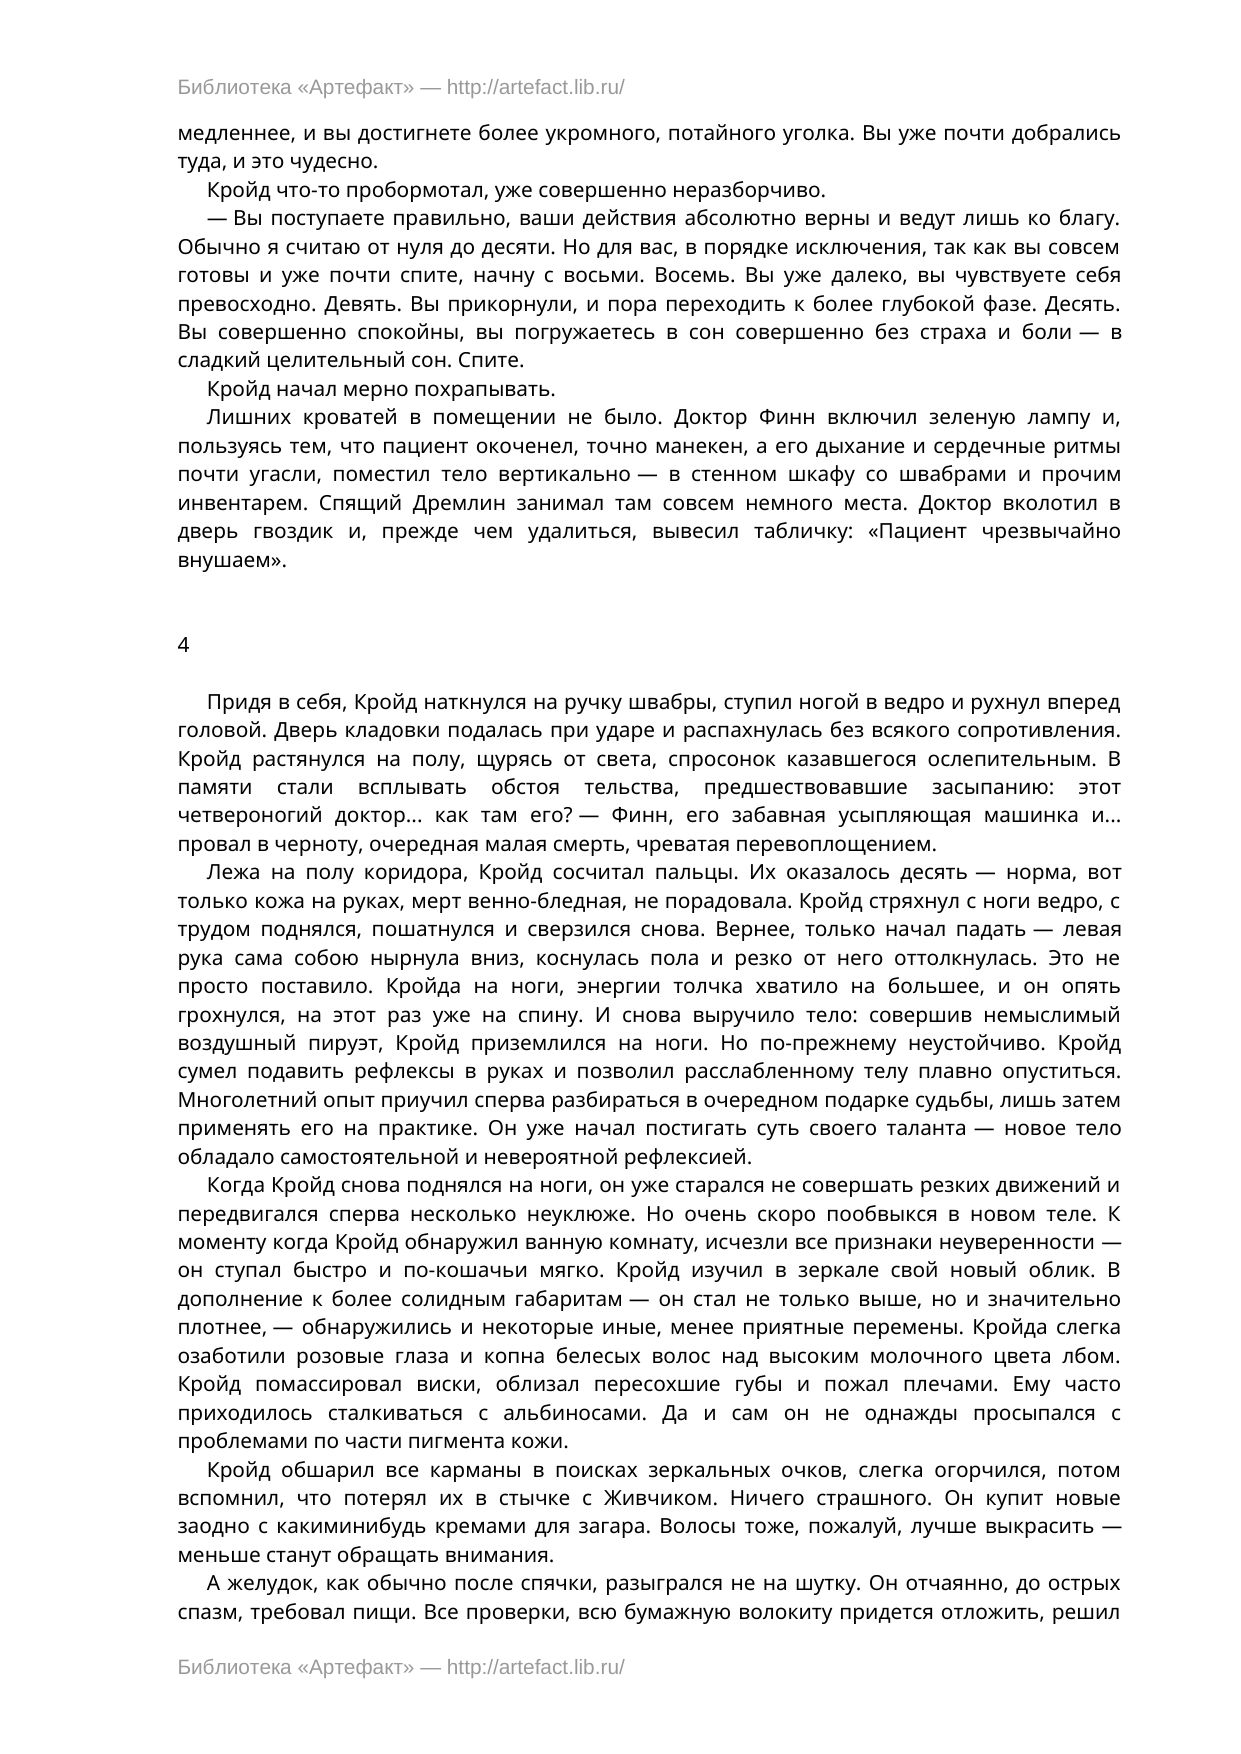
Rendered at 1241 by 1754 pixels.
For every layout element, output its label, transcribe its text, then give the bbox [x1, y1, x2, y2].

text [177, 118, 1122, 175]
text Когда Кройд снова поднялся на ноги, он уже старался не совершать резких движений и передвигался сперва несколько неуклюже. Но очень скоро пообвыкся в новом теле. К моменту когда Кройд обнаружил ванную комнату, исчезли все признаки неуверенности — он ступал быстро и по-кошачьи мягко. Кройд изучил в зеркале свой новый облик. В дополнение к более солидным габаритам — он стал не только выше, но и значительно плотнее, — обнаружились и некоторые иные, менее приятные перемены. Кройда слегка озаботили розовые глаза и копна белесых волос над высоким молочного цвета лбом. Кройд помассировал виски, облизал пересохшие губы и пожал плечами. Ему часто приходилось сталкиваться с альбиносами. Да и сам он не однажды просыпался с проблемами по части пигмента кожи. [177, 1170, 1122, 1455]
text Лежа на полу коридора, Кройд сосчитал пальцы. Их оказалось десять — норма, вот только кожа на руках, мерт венно-бледная, не порадовала. Кройд стряхнул с ноги ведро, с трудом поднялся, пошатнулся и сверзился снова. Вернее, только начал падать — левая рука сама собою нырнула вниз, коснулась пола и резко от него оттолкнулась. Это не просто поставило. Кройда на ноги, энергии толчка хватило на большее, и он опять грохнулся, на этот раз уже на спину. И снова выручило тело: совершив немыслимый воздушный пируэт, Кройд приземлился на ноги. Но по-прежнему неустойчиво. Кройд сумел подавить рефлексы в руках и позволил расслабленному телу плавно опуститься. Многолетний опыт приучил сперва разбираться в очередном подарке судьбы, лишь затем применять его на практике. Он уже начал постигать суть своего таланта — новое тело обладало самостоятельной и невероятной рефлексией. [177, 857, 1122, 1170]
text Кройд обшарил все карманы в поисках зеркальных очков, слегка огорчился, потом вспомнил, что потерял их в стычке с Живчиком. Ничего страшного. Он купит новые заодно с какиминибудь кремами для загара. Волосы тоже, пожалуй, лучше выкрасить — меньше станут обращать внимания. [177, 1455, 1122, 1568]
text Придя в себя, Кройд наткнулся на ручку швабры, ступил ногой в ведро и рухнул вперед головой. Дверь кладовки подалась при ударе и распахнулась без всякого сопротивления. Кройд растянулся на полу, щурясь от света, спросонок казавшегося ослепительным. В памяти стали всплывать обстоя тельства, предшествовавшие засыпанию: этот четвероногий доктор... как там его? — Финн, его забавная усыпляющая машинка и... провал в черноту, очередная малая смерть, чреватая перевоплощением. [177, 687, 1122, 857]
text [177, 1568, 1122, 1625]
text — Вы поступаете правильно, ваши действия абсолютно верны и ведут лишь ко благу. Обычно я считаю от нуля до десяти. Но для вас, в порядке исключения, так как вы совсем готовы и уже почти спите, начну с восьми. Восемь. Вы уже далеко, вы чувствуете себя превосходно. Девять. Вы прикорнули, и пора переходить к более глубокой фазе. Десять. Вы совершенно спокойны, вы погружаетесь в сон совершенно без страха и боли — в сладкий целительный сон. Спите. [177, 203, 1122, 374]
text Кройд что-то пробормотал, уже совершенно неразборчиво. [177, 175, 1122, 203]
text Лишних кроватей в помещении не было. Доктор Финн включил зеленую лампу и, пользуясь тем, что пациент окоченел, точно манекен, а его дыхание и сердечные ритмы почти угасли, поместил тело вертикально — в стенном шкафу со швабрами и прочим инвентарем. Спящий Дремлин занимал там совсем немного места. Доктор вколотил в дверь гвоздик и, прежде чем удалиться, вывесил табличку: «Пациент чрезвычайно внушаем». [177, 402, 1122, 573]
text 4 [177, 630, 1122, 658]
text Кройд начал мерно похрапывать. [177, 374, 1122, 402]
